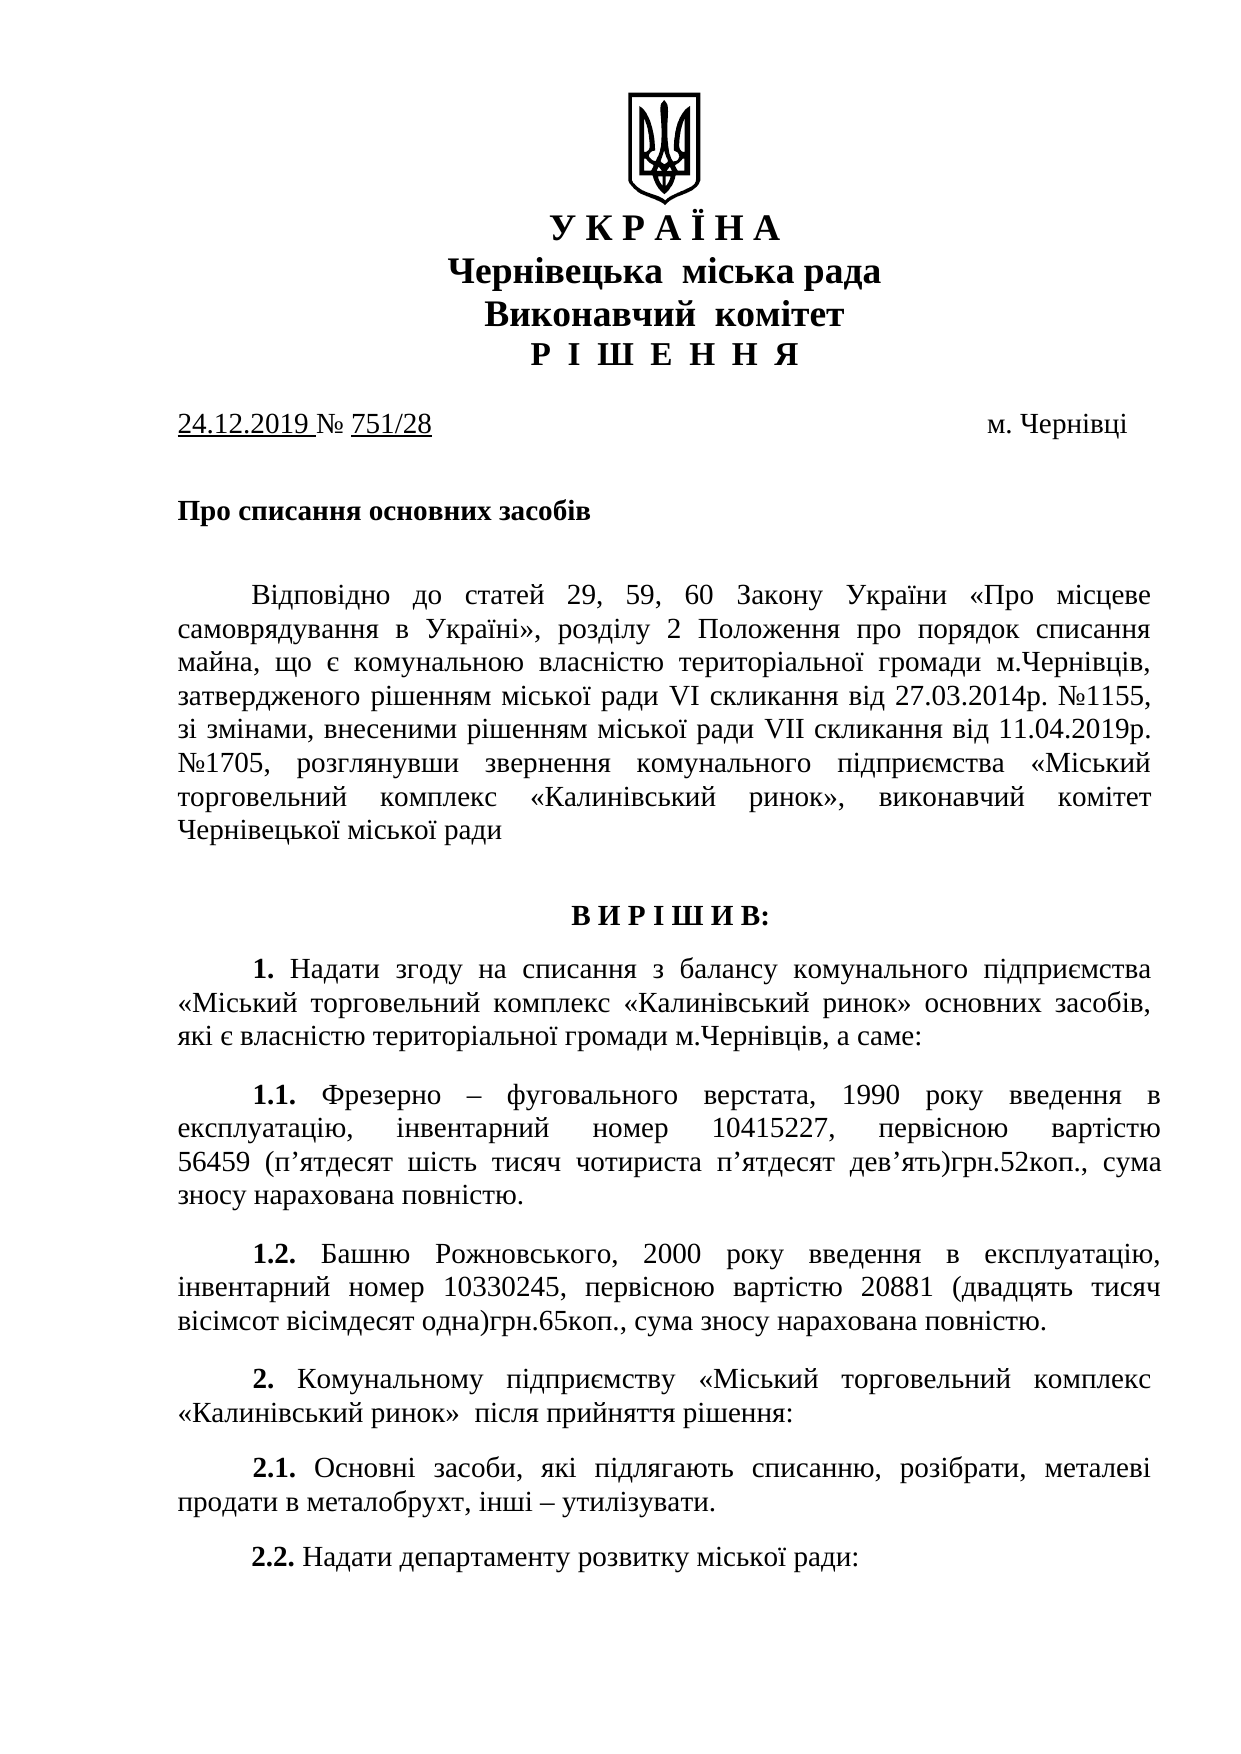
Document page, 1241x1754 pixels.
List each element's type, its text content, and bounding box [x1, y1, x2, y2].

text 24.12.2019 № 751/28 м. Чернівці [177, 406, 1152, 440]
text Відповідно до статей 29, 59, 60 Закону України «Про місцеве самоврядування в Україні», розділу 2 Положення про порядок списання майна, що є комунальною власністю територіальної громади м.Чернівців, затвердженого рішенням міської ради VI скликання від 27.03.2014р. №1155, зі змінами, внесеними рішенням міської ради VIІ скликання від 11.04.2019р. №1705, розглянувши звернення комунального підприємства «Міський торговельний комплекс «Калинівський ринок», виконавчий комітет Чернівецької міської ради [177, 577, 1152, 846]
table_header Про списання основних засобів [166, 493, 627, 539]
subtitle Виконавчий комітет [177, 291, 1152, 334]
subtitle Р І Ш Е Н Н Я [177, 334, 1152, 373]
text 1.2. Башню Рожновського, 2000 року введення в експлуатацію, інвентарний номер 10330245, первісною вартістю 20881 (двадцять тисяч вісімсот вісімдесят одна)грн.65коп., сума зносу нарахована повністю. [177, 1236, 1162, 1337]
text 2. Комунальному підприємству «Міський торговельний комплекс «Калинівський ринок» після прийняття рішення: [177, 1362, 1152, 1429]
text Чернівецька міська рада [177, 248, 1152, 291]
text 2.1. Основні засоби, які підлягають списанню, розібрати, металеві продати в металобрухт, інші – утилізувати. [177, 1450, 1152, 1517]
text У К Р А Ї Н А [177, 205, 1152, 248]
text В И Р І Ш И В: [177, 898, 1152, 932]
text 1. Надати згоду на списання з балансу комунального підприємства «Міський торговельний комплекс «Калинівський ринок» основних засобів, які є власністю територіальної громади м.Чернівців, а саме: [177, 951, 1152, 1052]
text 1.1. Фрезерно – фуговального верстата, 1990 року введення в експлуатацію, інвентарний номер 10415227, первісною вартістю 56459 (п’ятдесят шість тисяч чотириста п’ятдесят дев’ять)грн.52коп., сума зносу нарахована повністю. [177, 1077, 1162, 1211]
text 2.2. Надати департаменту розвитку міської ради: [177, 1539, 1152, 1572]
